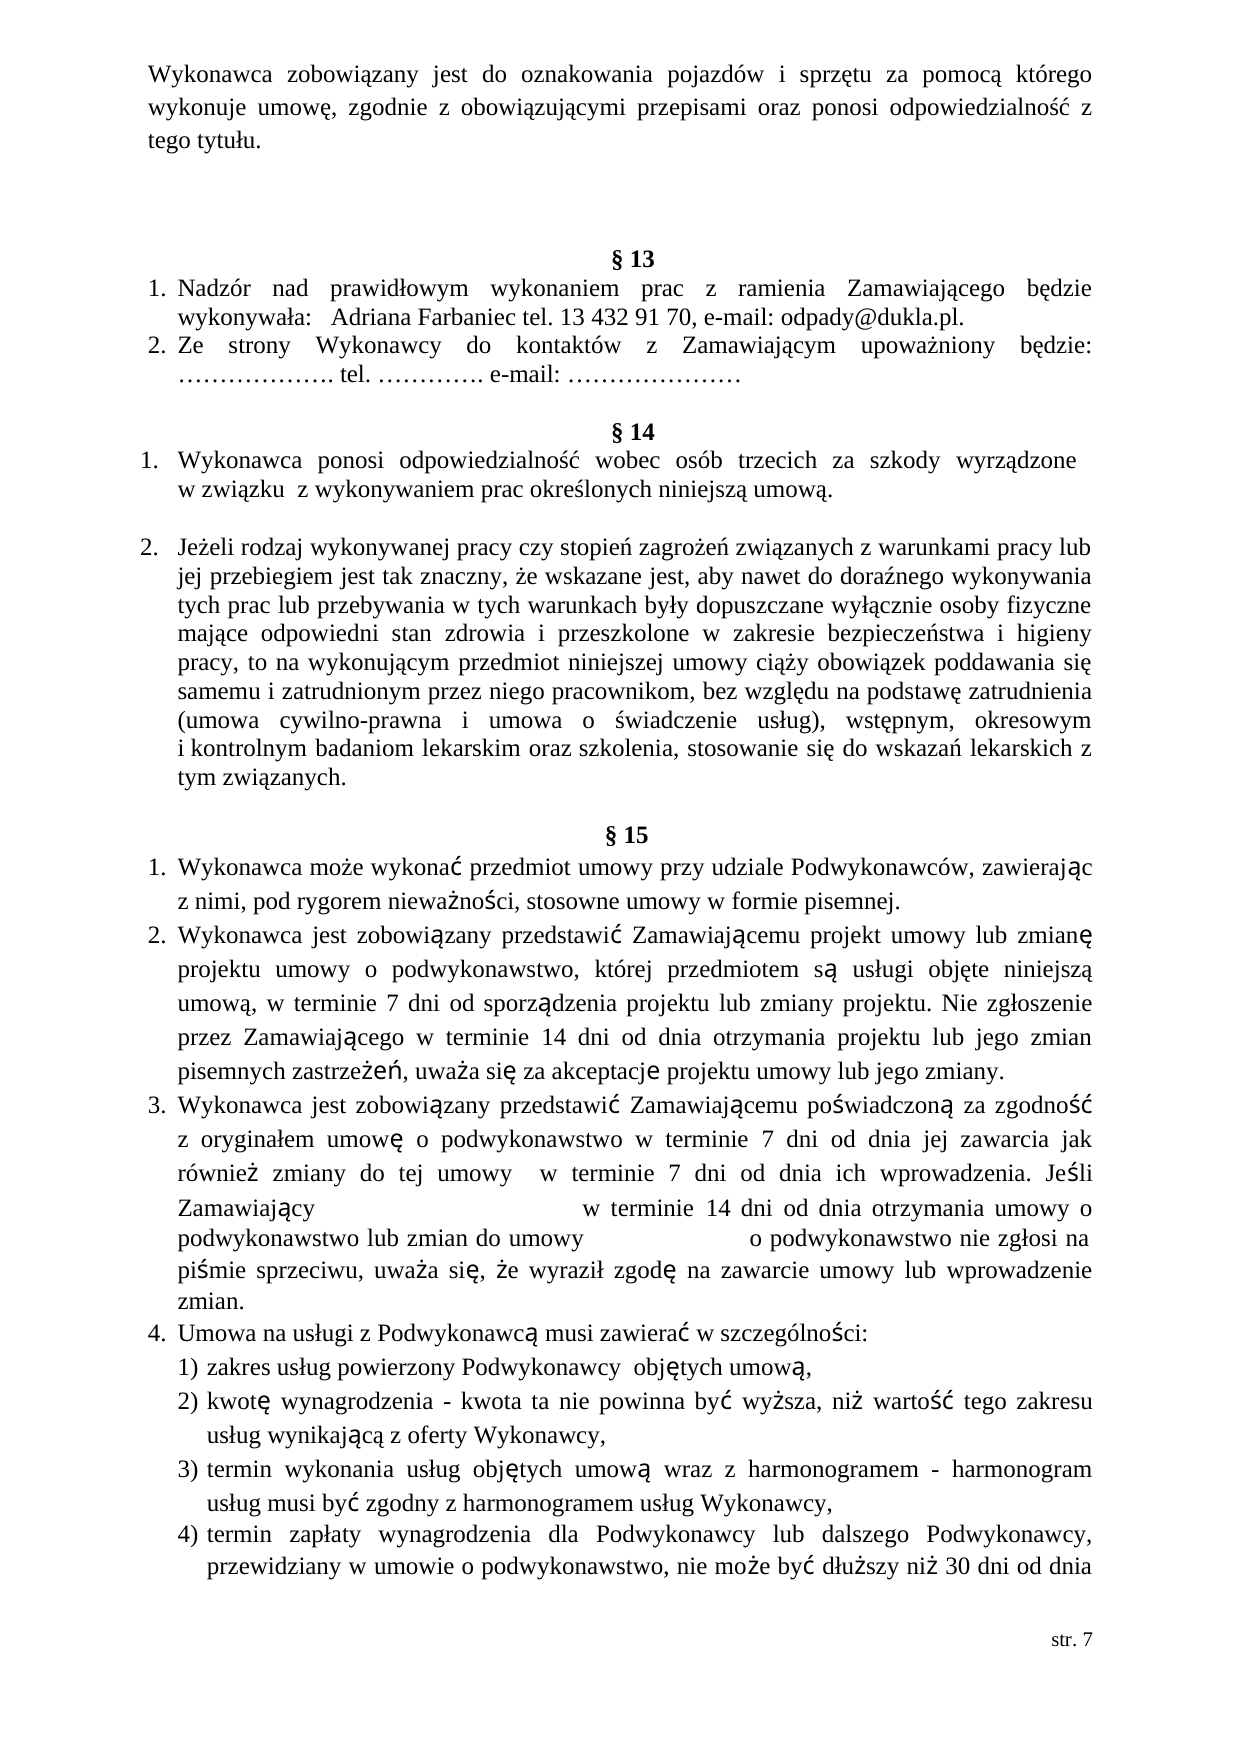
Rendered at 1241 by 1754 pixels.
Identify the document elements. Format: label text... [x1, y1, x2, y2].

list Wykonawca ponosi odpowiedzialność wobec osób trzecich za szkody wyrządzone w związku z wykonywaniem prac określonych niniejszą umową. [140, 446, 1093, 503]
list kwotę wynagrodzenia - kwota ta nie powinna być wyższa, niż wartość tego zakresu usług wynikającą z oferty Wykonawcy, [177, 1383, 1093, 1451]
list Jeżeli rodzaj wykonywanej pracy czy stopień zagrożeń związanych z warunkami pracy lub jej przebiegiem jest tak znaczny, że wskazane jest, aby nawet do doraźnego wykonywania tych prac lub przebywania w tych warunkach były dopuszczane wyłącznie osoby fizyczne mające odpowiedni stan zdrowia i przeszkolone w zakresie bezpieczeństwa i higieny pracy, to na wykonującym przedmiot niniejszej umowy ciąży obowiązek poddawania się samemu i zatrudnionym przez niego pracownikom, bez względu na podstawę zatrudnienia (umowa cywilno-prawna i umowa o świadczenie usług), wstępnym, okresowym i kontrolnym badaniom lekarskim oraz szkolenia, stosowanie się do wskazań lekarskich z tym związanych. [140, 532, 1093, 791]
text § 14 [148, 417, 1093, 446]
text Wykonawca zobowiązany jest do oznakowania pojazdów i sprzętu za pomocą którego wykonuje umowę, zgodnie z obowiązującymi przepisami oraz ponosi odpowiedzialność z tego tytułu. [148, 59, 1093, 154]
list Ze strony Wykonawcy do kontaktów z Zamawiającym upoważniony będzie: ………………. tel. …………. e-mail: ………………… [148, 331, 1093, 388]
list Nadzór nad prawidłowym wykonaniem prac z ramienia Zamawiającego będzie wykonywała: Adriana Farbaniec tel. 13 432 91 70, e-mail: odpady@dukla.pl. [148, 273, 1093, 331]
text § 13 [148, 244, 1093, 273]
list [177, 1519, 1093, 1582]
list Wykonawca jest zobowiązany przedstawić Zamawiającemu poświadczoną za zgodność z oryginałem umowę o podwykonawstwo w terminie 7 dni od dnia jej zawarcia jak również zmiany do tej umowy w terminie 7 dni od dnia ich wprowadzenia. Jeśli Zamawiający w terminie 14 dni od dnia otrzymania umowy o podwykonawstwo lub zmian do umowy o podwykonawstwo nie zgłosi na piśmie sprzeciwu, uważa się, że wyraził zgodę na zawarcie umowy lub wprowadzenie zmian. [148, 1087, 1093, 1315]
list termin wykonania usług objętych umową wraz z harmonogramem - harmonogram usług musi być zgodny z harmonogramem usług Wykonawcy, [177, 1451, 1093, 1519]
list Wykonawca może wykonać przedmiot umowy przy udziale Podwykonawców, zawierając z nimi, pod rygorem nieważności, stosowne umowy w formie pisemnej. [148, 848, 1093, 917]
list zakres usług powierzony Podwykonawcy objętych umową, [177, 1349, 1093, 1383]
text § 15 [148, 820, 1093, 848]
list Umowa na usługi z Podwykonawcą musi zawierać w szczególności: [148, 1315, 1093, 1349]
list Wykonawca jest zobowiązany przedstawić Zamawiającemu projekt umowy lub zmianę projektu umowy o podwykonawstwo, której przedmiotem są usługi objęte niniejszą umową, w terminie 7 dni od sporządzenia projektu lub zmiany projektu. Nie zgłoszenie przez Zamawiającego w terminie 14 dni od dnia otrzymania projektu lub jego zmian pisemnych zastrzeżeń, uważa się za akceptacje projektu umowy lub jego zmiany. [148, 917, 1093, 1087]
